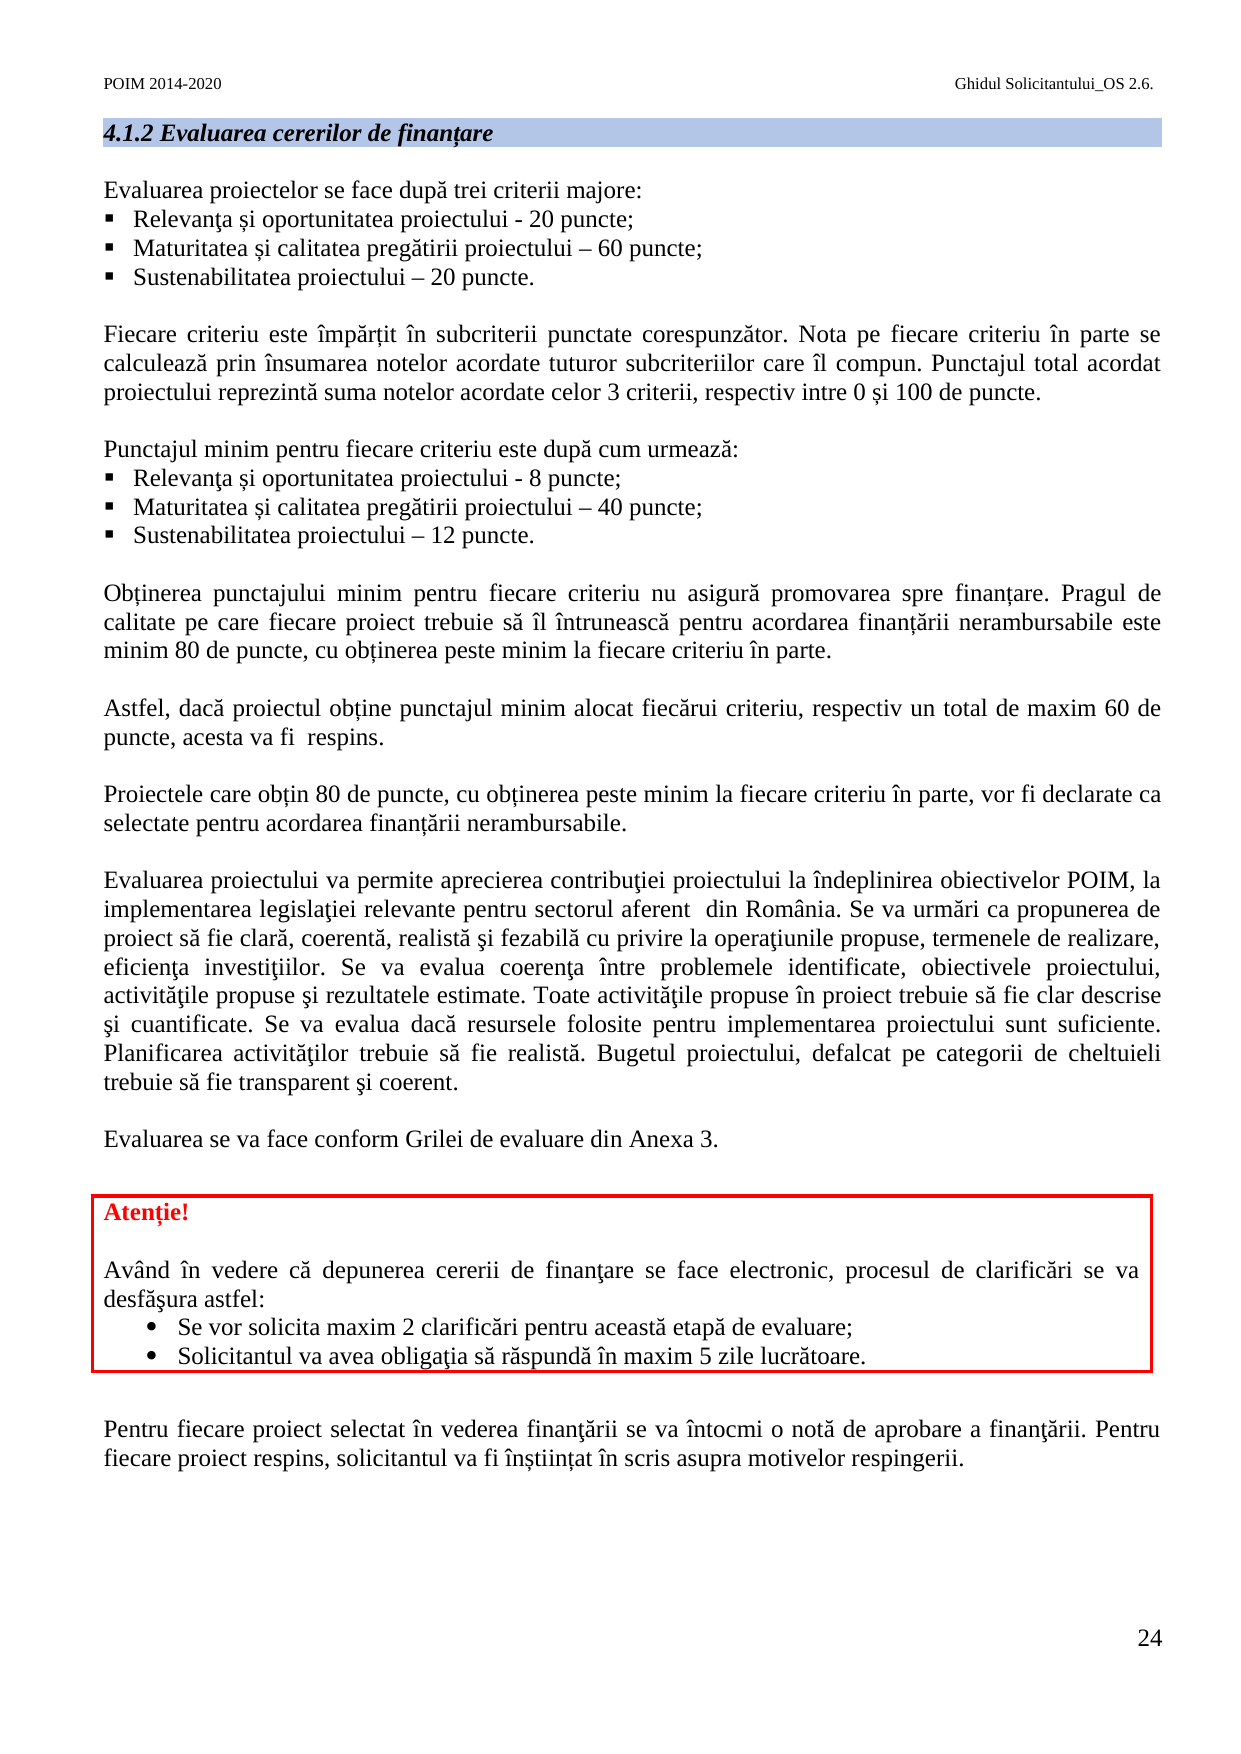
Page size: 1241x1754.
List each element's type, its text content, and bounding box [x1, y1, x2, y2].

text Punctajul minim pentru fiecare criteriu este după cum urmează: [103, 434, 1162, 463]
table_header Atenție! Având în vedere că depunerea cererii de finanţare se face electronic, procesul de clarificări se va desfăşura astfel: Se vor solicita maxim 2 clarificări pentru această etapă de evaluare; Solicitantul va avea obligaţia să răspundă în maxim 5 zile lucrătoare. [94, 1198, 1150, 1370]
text Astfel, dacă proiectul obține punctajul minim alocat fiecărui criteriu, respectiv un total de maxim 60 de puncte, acesta va fi respins. [103, 693, 1162, 751]
list Maturitatea și calitatea pregătirii proiectului – 60 puncte; [103, 233, 1162, 262]
text Pentru fiecare proiect selectat în vederea finanţării se va întocmi o notă de aprobare a finanţării. Pentru fiecare proiect respins, solicitantul va fi înștiințat în scris asupra motivelor respingerii. [103, 1414, 1162, 1472]
list Sustenabilitatea proiectului – 20 puncte. [103, 262, 1162, 291]
list Relevanţa și oportunitatea proiectului - 20 puncte; [103, 204, 1162, 233]
list Relevanţa și oportunitatea proiectului - 8 puncte; [103, 463, 1162, 492]
list Maturitatea și calitatea pregătirii proiectului – 40 puncte; [103, 492, 1162, 521]
subtitle 4.1.2 Evaluarea cererilor de finanțare [103, 118, 1162, 147]
text Evaluarea proiectului va permite aprecierea contribuţiei proiectului la îndeplinirea obiectivelor POIM, la implementarea legislaţiei relevante pentru sectorul aferent din România. Se va urmări ca propunerea de proiect să fie clară, coerentă, realistă şi fezabilă cu privire la operaţiunile propuse, termenele de realizare, eficienţa investiţiilor. Se va evalua coerenţa între problemele identificate, obiectivele proiectului, activităţile propuse şi rezultatele estimate. Toate activităţile propuse în proiect trebuie să fie clar descrise şi cuantificate. Se va evalua dacă resursele folosite pentru implementarea proiectului sunt suficiente. Planificarea activităţilor trebuie să fie realistă. Bugetul proiectului, defalcat pe categorii de cheltuieli trebuie să fie transparent şi coerent. [103, 866, 1162, 1096]
text Fiecare criteriu este împărțit în subcriterii punctate corespunzător. Nota pe fiecare criteriu în parte se calculează prin însumarea notelor acordate tuturor subcriteriilor care îl compun. Punctajul total acordat proiectului reprezintă suma notelor acordate celor 3 criterii, respectiv intre 0 și 100 de puncte. [103, 319, 1162, 406]
text Evaluarea se va face conform Grilei de evaluare din Anexa 3. [103, 1124, 1162, 1153]
text Proiectele care obțin 80 de puncte, cu obținerea peste minim la fiecare criteriu în parte, vor fi declarate ca selectate pentru acordarea finanțării nerambursabile. [103, 779, 1162, 837]
list Sustenabilitatea proiectului – 12 puncte. [103, 521, 1162, 549]
text Obținerea punctajului minim pentru fiecare criteriu nu asigură promovarea spre finanțare. Pragul de calitate pe care fiecare proiect trebuie să îl întrunească pentru acordarea finanțării nerambursabile este minim 80 de puncte, cu obținerea peste minim la fiecare criteriu în parte. [103, 578, 1162, 664]
text Evaluarea proiectelor se face după trei criterii majore: [103, 176, 1162, 204]
